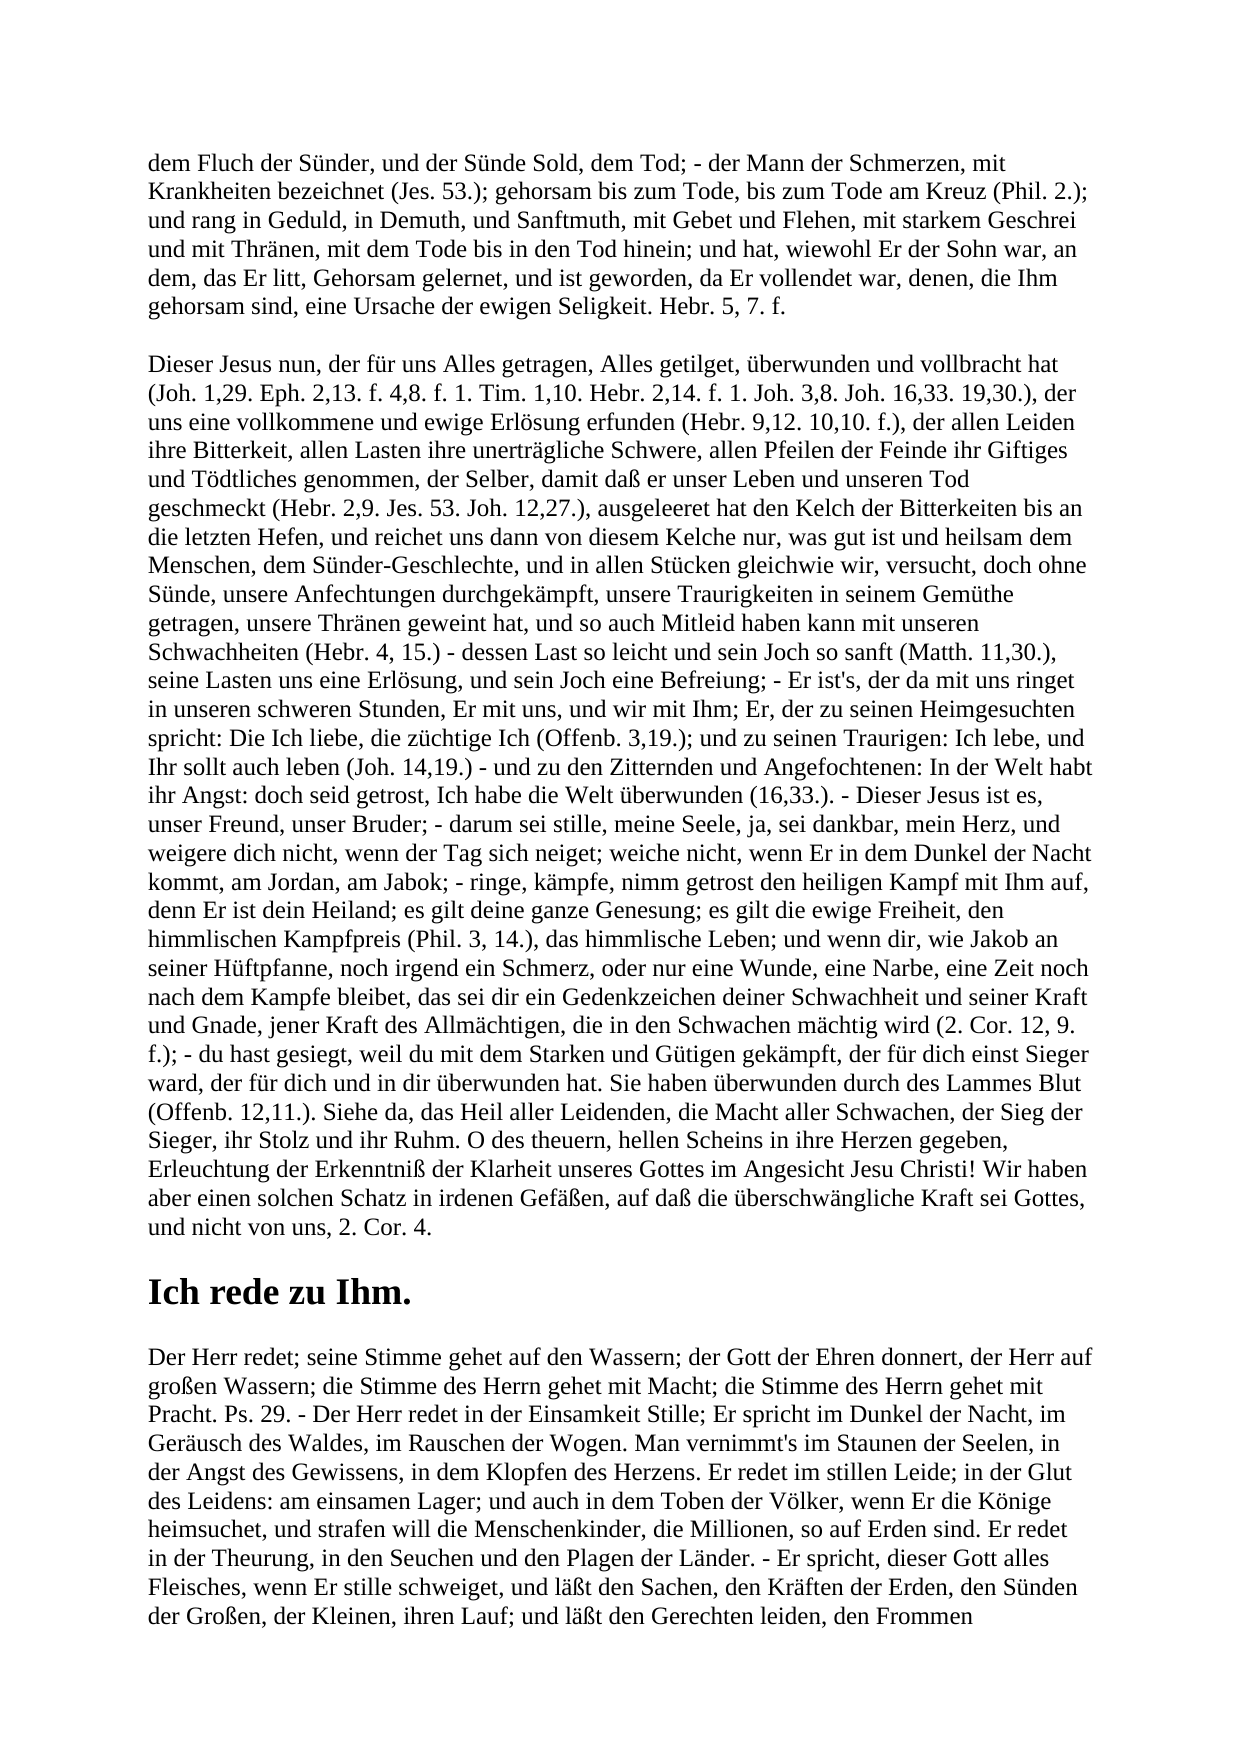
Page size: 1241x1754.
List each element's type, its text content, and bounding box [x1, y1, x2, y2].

subtitle Ich rede zu Ihm. [148, 1270, 1093, 1313]
text Dieser Jesus nun, der für uns Alles getragen, Alles getilget, überwunden und vollbracht hat (Joh. 1,29. Eph. 2,13. f. 4,8. f. 1. Tim. 1,10. Hebr. 2,14. f. 1. Joh. 3,8. Joh. 16,33. 19,30.), der uns eine vollkommene und ewige Erlösung erfunden (Hebr. 9,12. 10,10. f.), der allen Leiden ihre Bitterkeit, allen Lasten ihre unerträgliche Schwere, allen Pfeilen der Feinde ihr Giftiges und Tödtliches genommen, der Selber, damit daß er unser Leben und unseren Tod geschmeckt (Hebr. 2,9. Jes. 53. Joh. 12,27.), ausgeleeret hat den Kelch der Bitterkeiten bis an die letzten Hefen, und reichet uns dann von diesem Kelche nur, was gut ist und heilsam dem Menschen, dem Sünder-Geschlechte, und in allen Stücken gleichwie wir, versucht, doch ohne Sünde, unsere Anfechtungen durchgekämpft, unsere Traurigkeiten in seinem Gemüthe getragen, unsere Thränen geweint hat, und so auch Mitleid haben kann mit unseren Schwachheiten (Hebr. 4, 15.) - dessen Last so leicht und sein Joch so sanft (Matth. 11,30.), seine Lasten uns eine Erlösung, und sein Joch eine Befreiung; - Er ist's, der da mit uns ringet in unseren schweren Stunden, Er mit uns, und wir mit Ihm; Er, der zu seinen Heimgesuchten spricht: Die Ich liebe, die züchtige Ich (Offenb. 3,19.); und zu seinen Traurigen: Ich lebe, und Ihr sollt auch leben (Joh. 14,19.) - und zu den Zitternden und Angefochtenen: In der Welt habt ihr Angst: doch seid getrost, Ich habe die Welt überwunden (16,33.). - Dieser Jesus ist es, unser Freund, unser Bruder; - darum sei stille, meine Seele, ja, sei dankbar, mein Herz, und weigere dich nicht, wenn der Tag sich neiget; weiche nicht, wenn Er in dem Dunkel der Nacht kommt, am Jordan, am Jabok; - ringe, kämpfe, nimm getrost den heiligen Kampf mit Ihm auf, denn Er ist dein Heiland; es gilt deine ganze Genesung; es gilt die ewige Freiheit, den himmlischen Kampfpreis (Phil. 3, 14.), das himmlische Leben; und wenn dir, wie Jakob an seiner Hüftpfanne, noch irgend ein Schmerz, oder nur eine Wunde, eine Narbe, eine Zeit noch nach dem Kampfe bleibet, das sei dir ein Gedenkzeichen deiner Schwachheit und seiner Kraft und Gnade, jener Kraft des Allmächtigen, die in den Schwachen mächtig wird (2. Cor. 12, 9. f.); - du hast gesiegt, weil du mit dem Starken und Gütigen gekämpft, der für dich einst Sieger ward, der für dich und in dir überwunden hat. Sie haben überwunden durch des Lammes Blut (Offenb. 12,11.). Siehe da, das Heil aller Leidenden, die Macht aller Schwachen, der Sieg der Sieger, ihr Stolz und ihr Ruhm. O des theuern, hellen Scheins in ihre Herzen gegeben, Erleuchtung der Erkenntniß der Klarheit unseres Gottes im Angesicht Jesu Christi! Wir haben aber einen solchen Schatz in irdenen Gefäßen, auf daß die überschwängliche Kraft sei Gottes, und nicht von uns, 2. Cor. 4. [148, 349, 1093, 1241]
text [148, 148, 1093, 320]
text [148, 1342, 1093, 1629]
